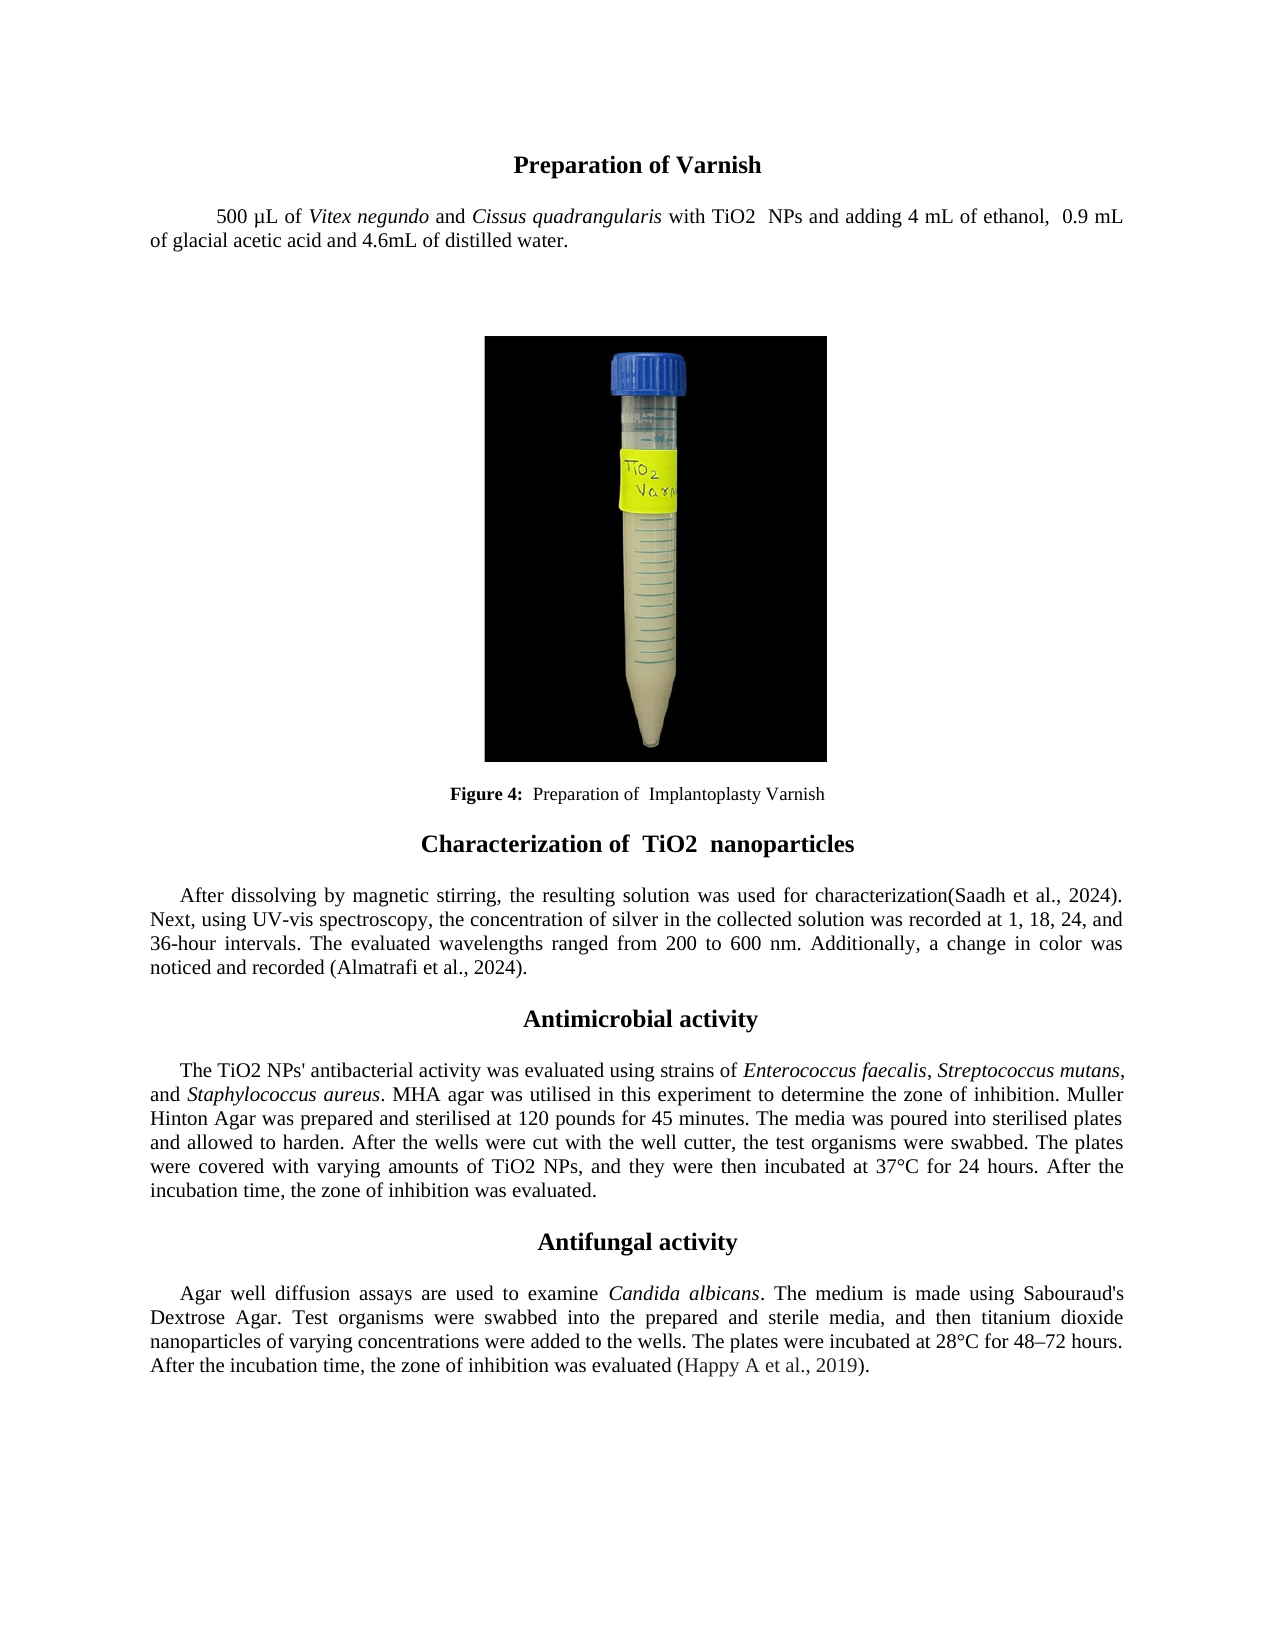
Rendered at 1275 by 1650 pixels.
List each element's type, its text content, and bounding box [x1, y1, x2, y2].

text Figure 4: Preparation of Implantoplasty Varnish [150, 783, 1125, 804]
text After dissolving by magnetic stirring, the resulting solution was used for characterization(Saadh et al., 2024). Next, using UV-vis spectroscopy, the concentration of silver in the collected solution was recorded at 1, 18, 24, and 36-hour intervals. The evaluated wavelengths ranged from 200 to 600 nm. Additionally, a change in color was noticed and recorded (Almatrafi et al., 2024). [150, 883, 1125, 979]
text The TiO2 NPs' antibacterial activity was evaluated using strains of Enterococcus faecalis, Streptococcus mutans, and Staphylococcus aureus. MHA agar was utilised in this experiment to determine the zone of inhibition. Muller Hinton Agar was prepared and sterilised at 120 pounds for 45 minutes. The media was poured into sterilised plates and allowed to harden. After the wells were cut with the well cutter, the test organisms were swabbed. The plates were covered with varying amounts of TiO2 NPs, and they were then incubated at 37°C for 24 hours. After the incubation time, the zone of inhibition was evaluated. [150, 1058, 1125, 1202]
subtitle Antifungal activity [150, 1227, 1125, 1256]
text Agar well diffusion assays are used to examine Candida albicans. The medium is made using Sabouraud's Dextrose Agar. Test organisms were swabbed into the prepared and sterile media, and then titanium dioxide nanoparticles of varying concentrations were added to the wells. The plates were incubated at 28°C for 48–72 hours. After the incubation time, the zone of inhibition was evaluated (Happy A et al., 2019). [150, 1281, 1125, 1377]
subtitle Characterization of TiO2 nanoparticles [150, 829, 1125, 858]
subtitle Antimicrobial activity [150, 1004, 1125, 1033]
text 500 µL of Vitex negundo and Cissus quadrangularis with TiO2 NPs and adding 4 mL of ethanol, 0.9 mL of glacial acetic acid and 4.6mL of distilled water. [150, 204, 1125, 252]
picture [484, 336, 827, 762]
subtitle Preparation of Varnish [150, 150, 1125, 179]
